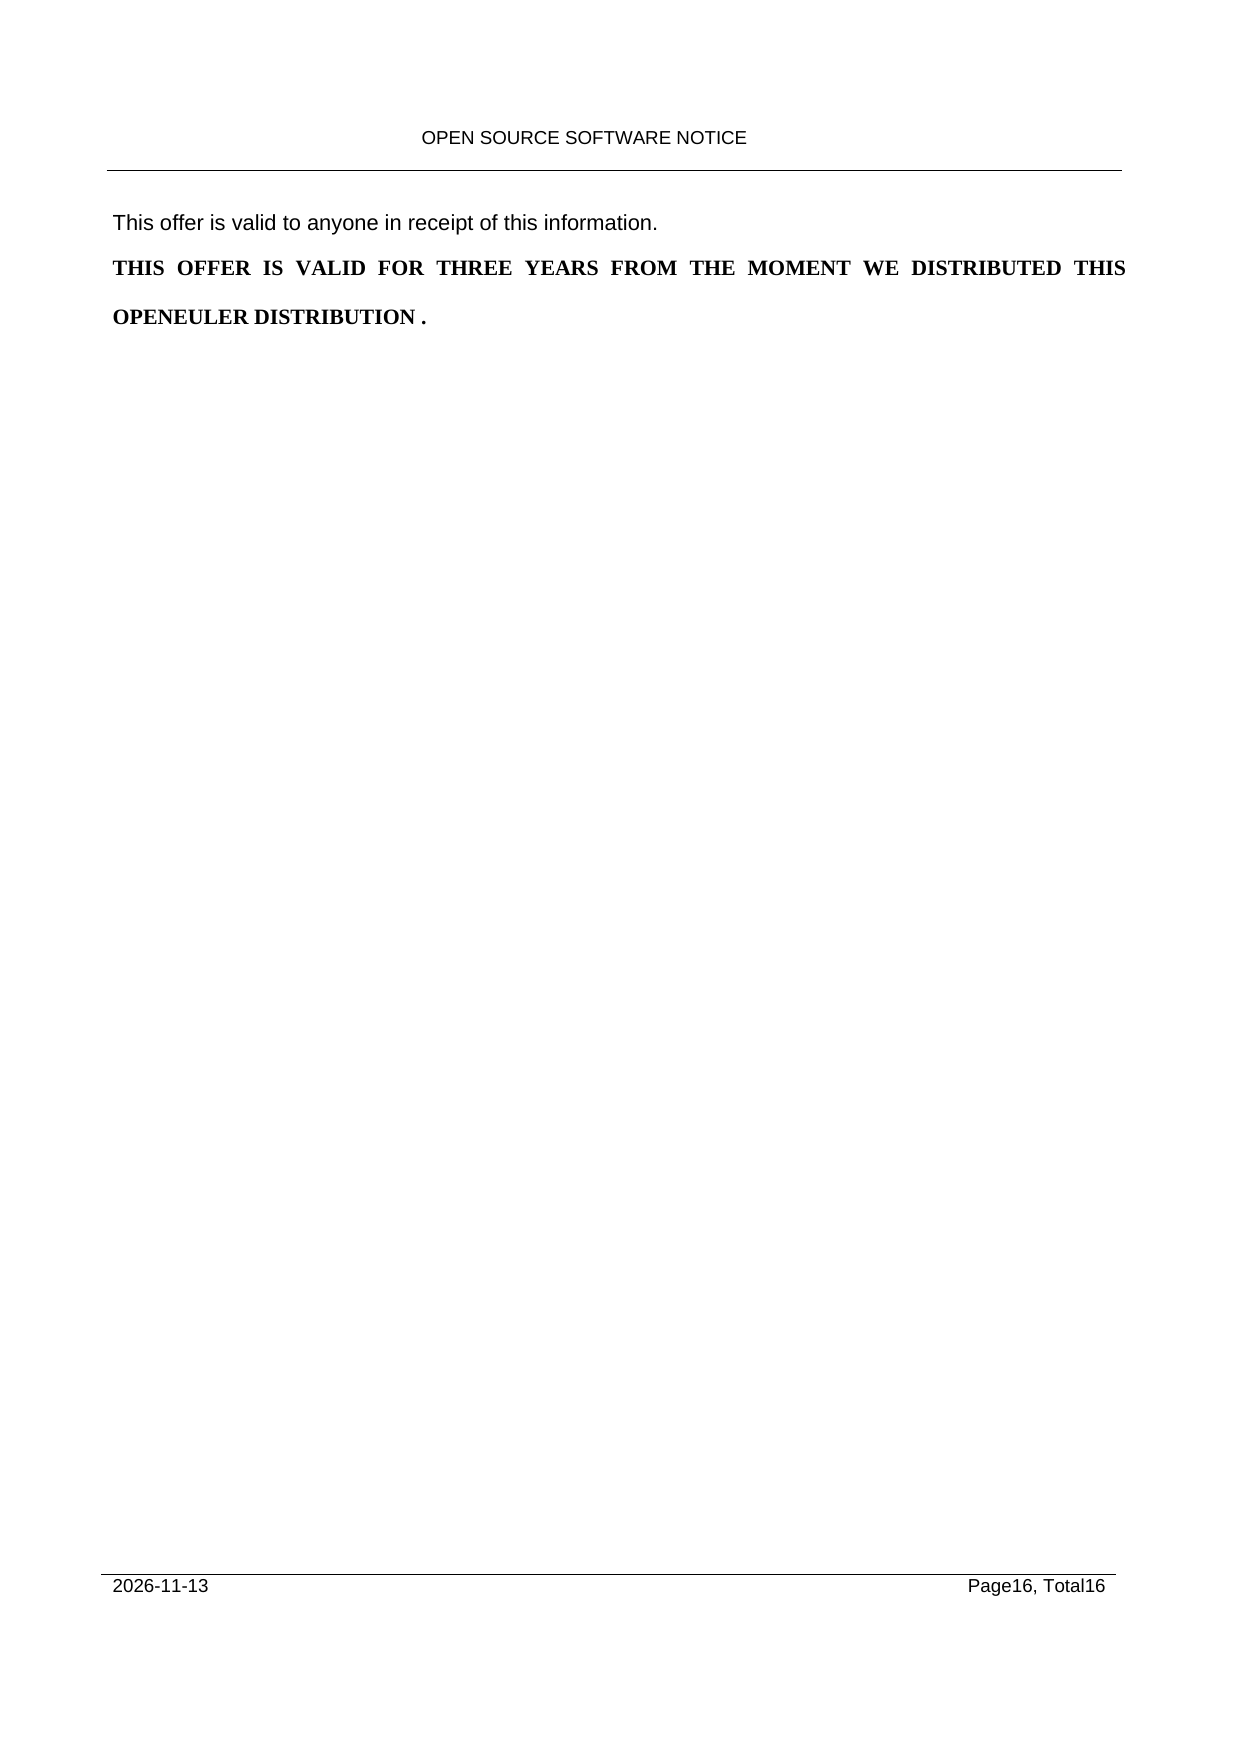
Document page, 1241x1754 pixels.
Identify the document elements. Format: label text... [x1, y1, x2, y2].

text This offer is valid to anyone in receipt of this information. [112, 206, 1128, 239]
text THIS OFFER IS VALID FOR THREE YEARS FROM THE MOMENT WE DISTRIBUTED THIS OPENEULER DISTRIBUTION . [112, 251, 1128, 333]
